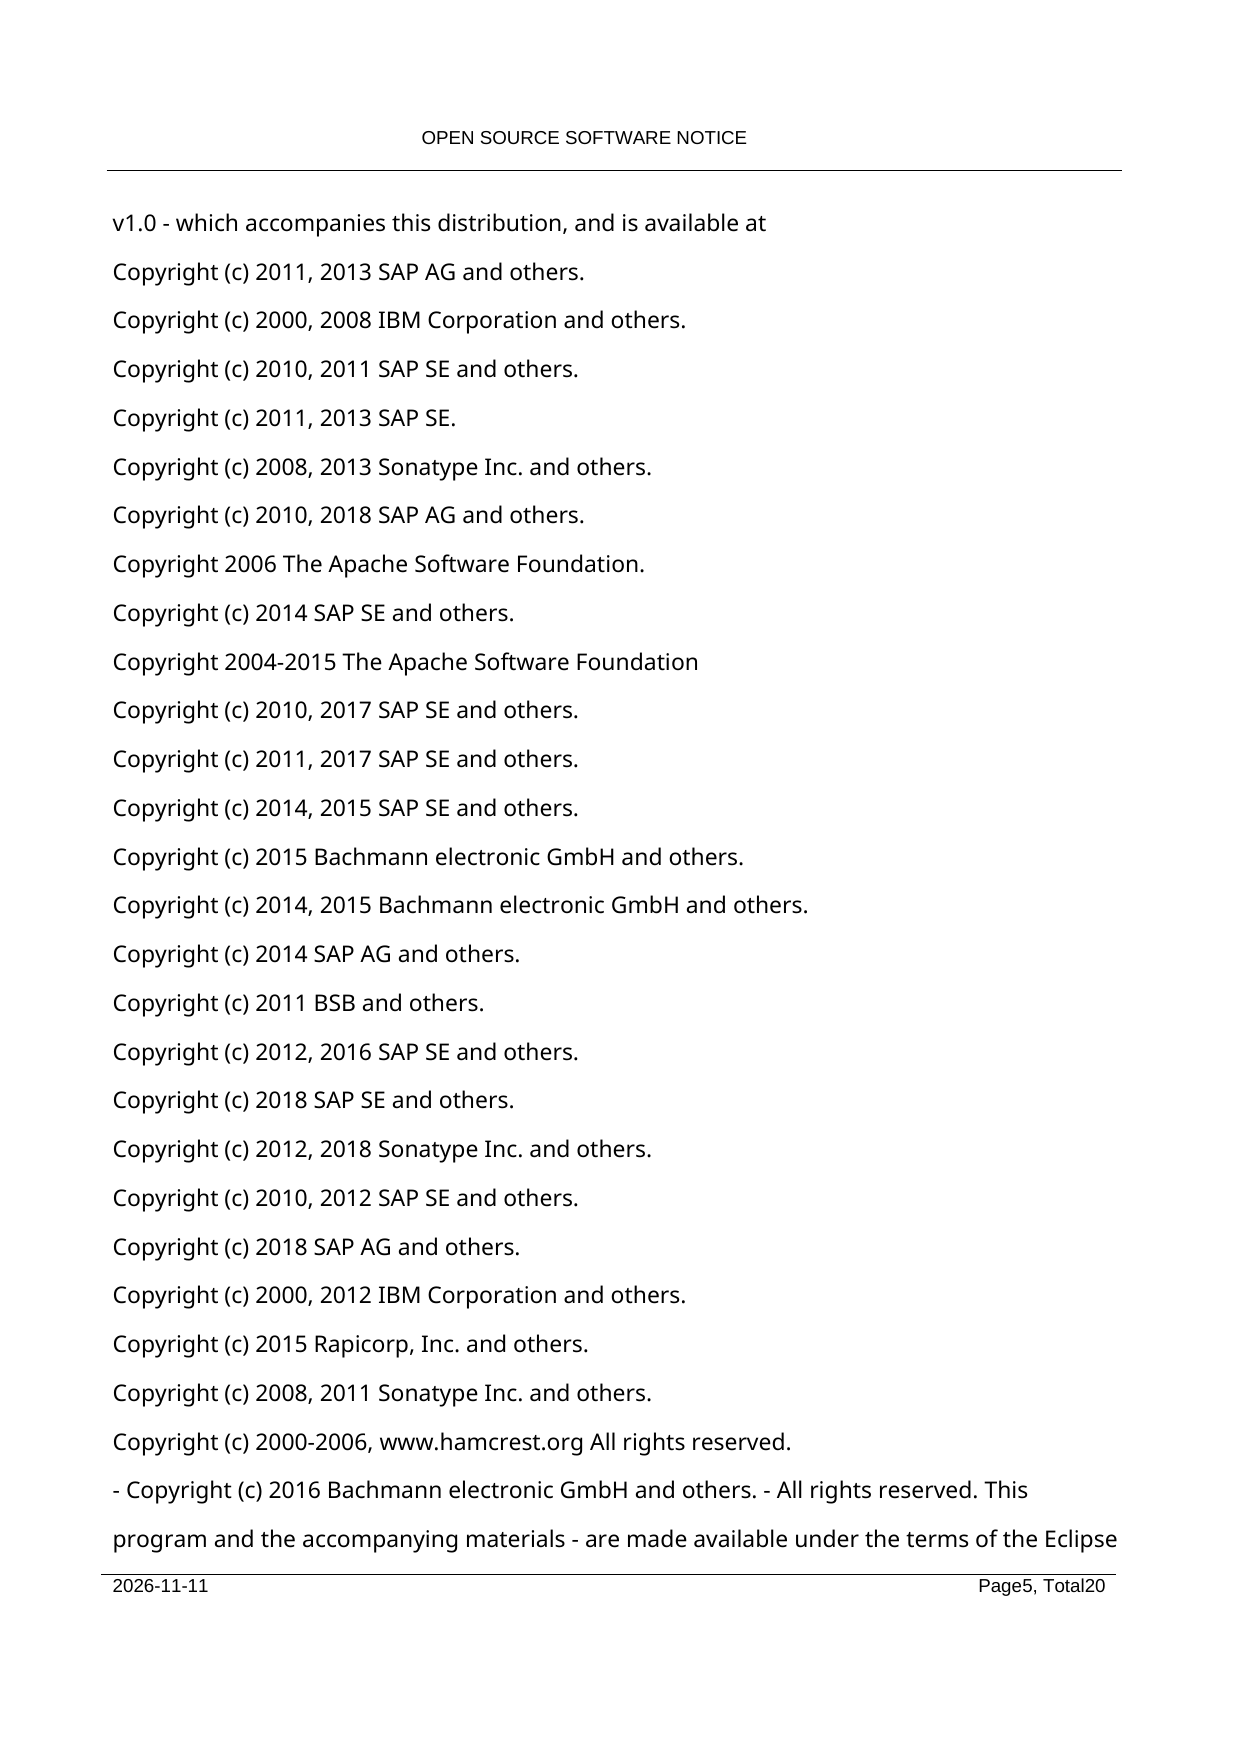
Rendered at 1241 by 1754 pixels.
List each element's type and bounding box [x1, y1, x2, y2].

text [112, 206, 1128, 1555]
